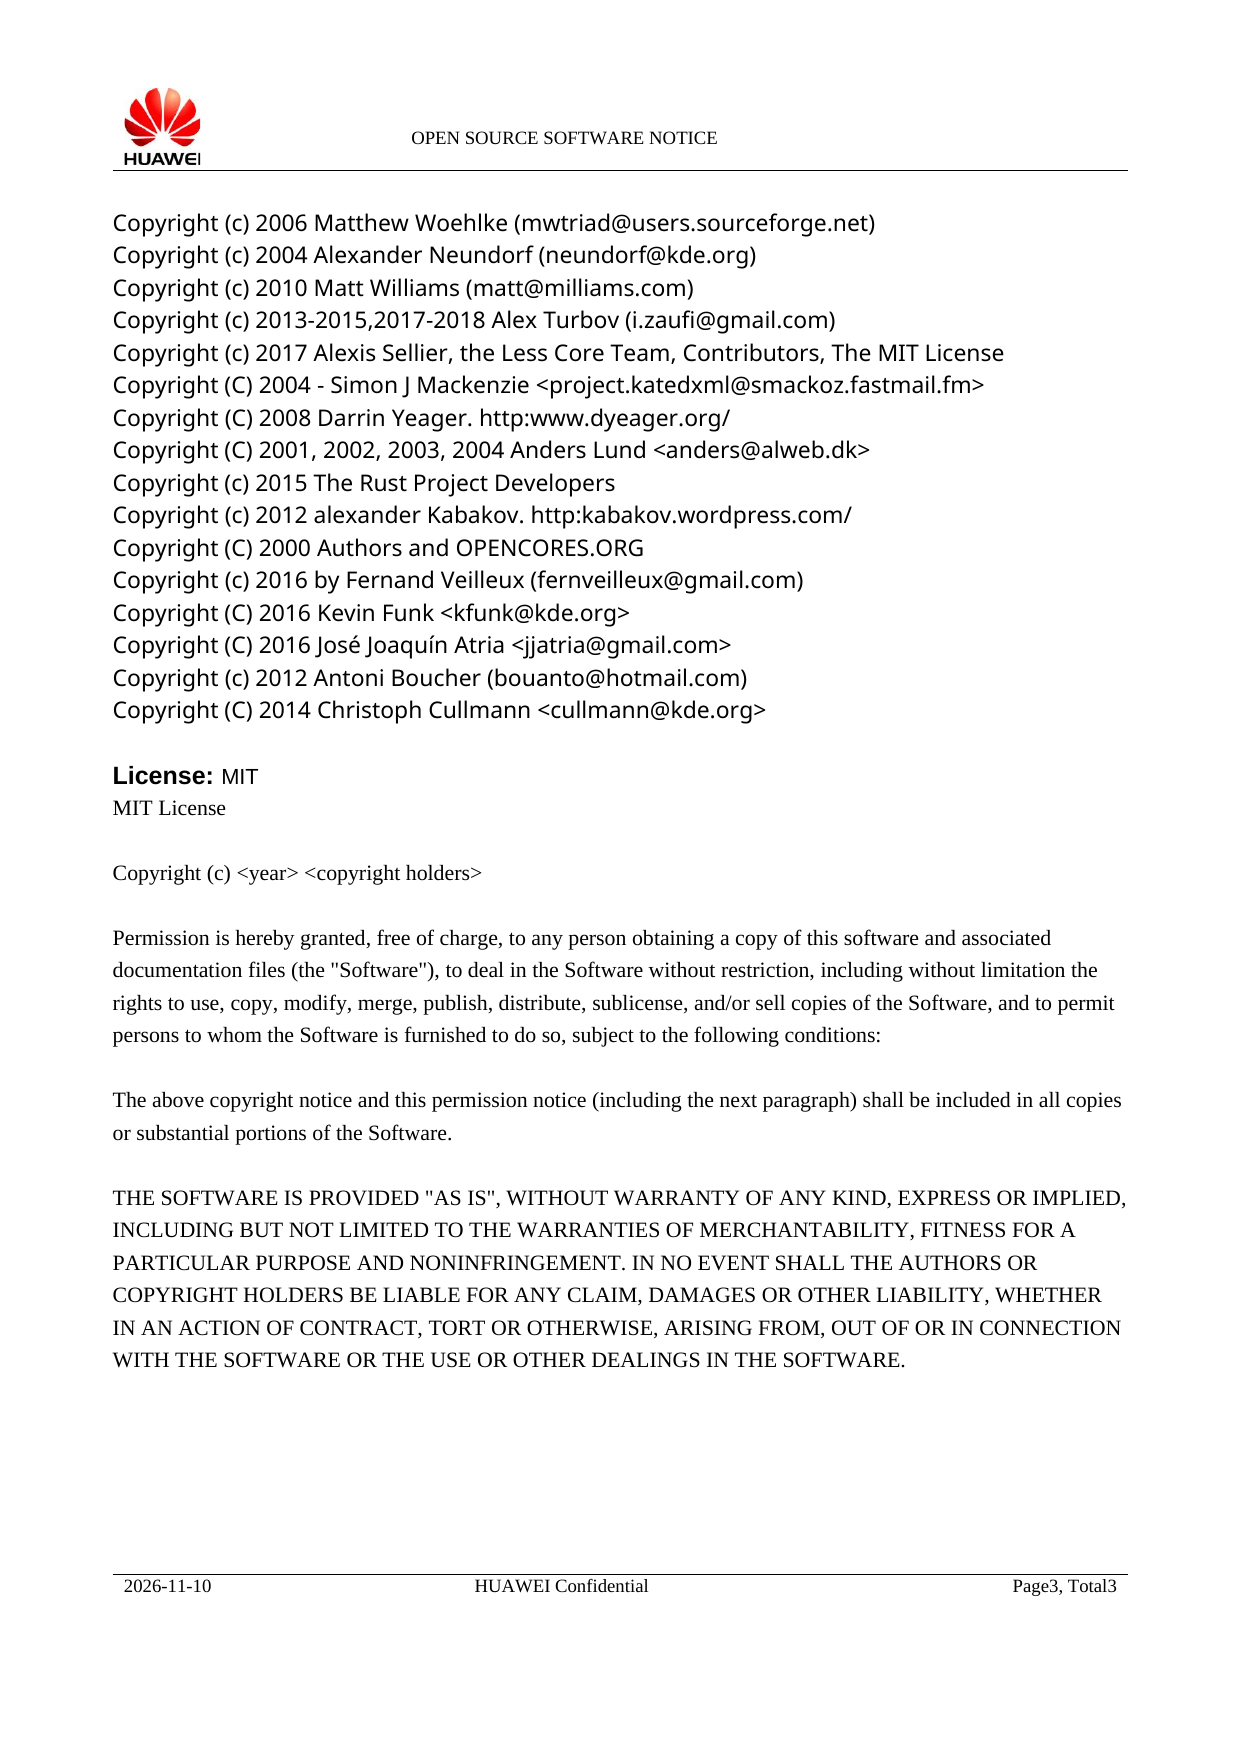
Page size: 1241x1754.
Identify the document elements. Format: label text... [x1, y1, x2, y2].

picture [124, 88, 201, 165]
text MIT License Copyright (c) <year> <copyright holders> Permission is hereby granted, free of charge, to any person obtaining a copy of this software and associated documentation files (the "Software"), to deal in the Software without restriction, including without limitation the rights to use, copy, modify, merge, publish, distribute, sublicense, and/or sell copies of the Software, and to permit persons to whom the Software is furnished to do so, subject to the following conditions: The above copyright notice and this permission notice (including the next paragraph) shall be included in all copies or substantial portions of the Software. THE SOFTWARE IS PROVIDED "AS IS", WITHOUT WARRANTY OF ANY KIND, EXPRESS OR IMPLIED, INCLUDING BUT NOT LIMITED TO THE WARRANTIES OF MERCHANTABILITY, FITNESS FOR A PARTICULAR PURPOSE AND NONINFRINGEMENT. IN NO EVENT SHALL THE AUTHORS OR COPYRIGHT HOLDERS BE LIABLE FOR ANY CLAIM, DAMAGES OR OTHER LIABILITY, WHETHER IN AN ACTION OF CONTRACT, TORT OR OTHERWISE, ARISING FROM, OUT OF OR IN CONNECTION WITH THE SOFTWARE OR THE USE OR OTHER DEALINGS IN THE SOFTWARE. [112, 791, 1128, 1376]
text License: MIT [112, 759, 1128, 791]
